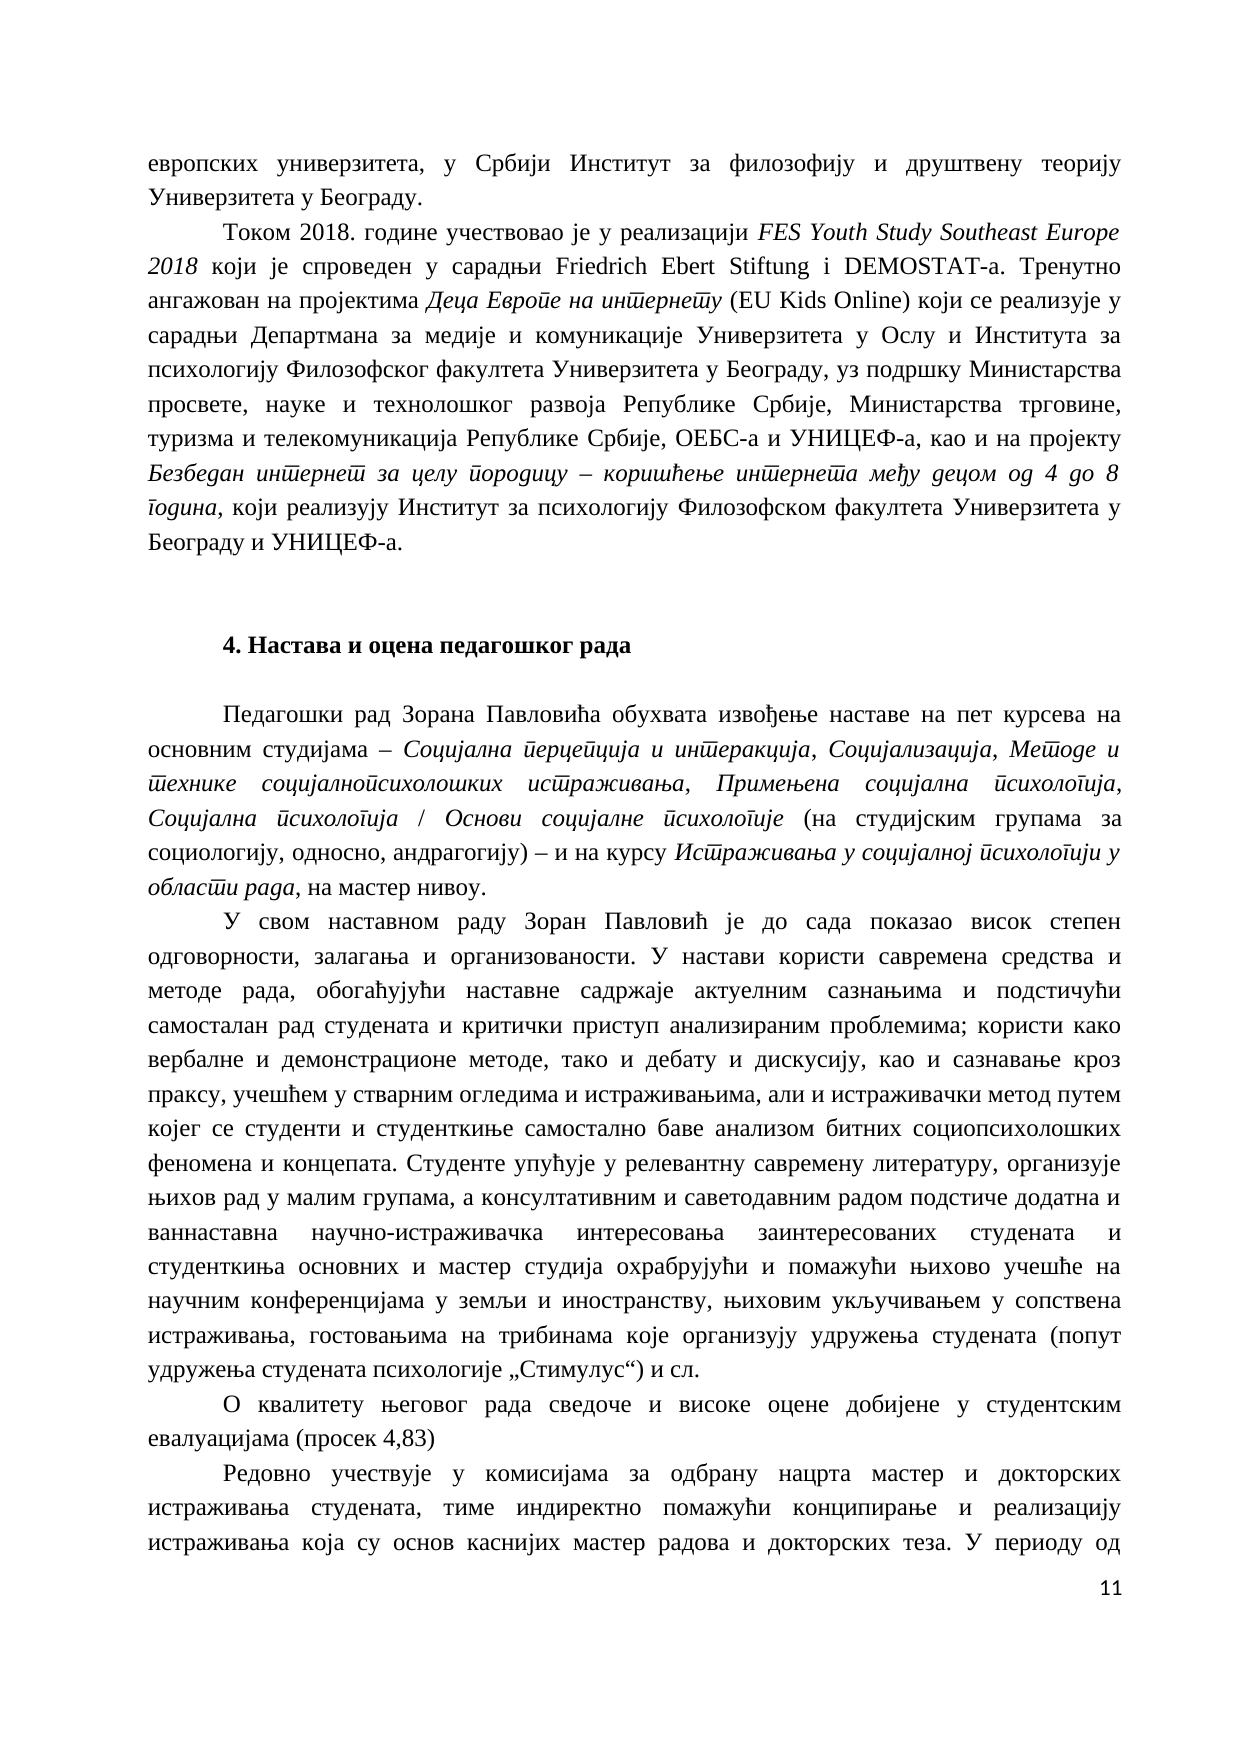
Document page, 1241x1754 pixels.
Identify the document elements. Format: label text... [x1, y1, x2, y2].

text 4. Настава и оцена педагошког рада [148, 630, 1122, 659]
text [148, 1458, 1122, 1556]
text О квалитету његовог рада сведоче и високе оцене добијене у студентским евалуацијама (просек 4,83) [148, 1389, 1122, 1452]
text Педагошки рад Зорана Павловића обухвата извођење наставе на пет курсева на основним студијама – Социјална перцепција и интеракција, Социјализација, Методе и технике социјалнопсихолошких истраживања, Примењена социјална психологија, Социјална психологија / Основи социјалне психологије (на студијским групама за социологију, односно, андрагогију) – и на курсу Истраживања у социјалној психологији у области рада, на мастер нивоу. [148, 699, 1122, 901]
text Током 2018. године учествовао је у реализацији FES Youth Study Southeast Europe 2018 који је спроведен у сарадњи Friedrich Ebert Stiftung i DEMOSTAT-a. Тренутно ангажован на пројектима Деца Европе на интернeту (EU Kids Online) који се реализује у сарадњи Департмана за медије и комуникације Универзитета у Ослу и Института за психологију Филозофског факултета Универзитета у Београду, уз подршку Министарства просвете, науке и технолошког развоја Републике Србије, Министарства трговине, туризма и телекомуникација Републике Србије, ОЕБС-а и УНИЦЕФ-а, као и на пројекту Безбедан интернет за целу породицу – коришћење интернета међу децом од 4 до 8 година, који реализују Институт за психологију Филозофском факултета Универзитета у Београду и УНИЦЕФ-а. [148, 217, 1122, 556]
text У свом наставном раду Зоран Павловић је до сада показао висок степен одговорности, залагања и организованости. У настави користи савремена средства и методе рада, обогаћујући наставне садржаје актуелним сазнањима и подстичући самосталан рад студената и критички приступ анализираним проблемима; користи како вербалне и демонстрационе методе, тако и дебату и дискусију, као и сазнавање кроз праксу, учешћем у стварним огледима и истраживањима, али и истраживачки метод путем којег се студенти и студенткиње самостално баве анализом битних социопсихолошких феномена и концепата. Студенте упућује у релевантну савремену литературу, организује њихов рад у малим групама, а консултативним и саветодавним радом подстиче додатна и ваннаставна научно-истраживачка интересовања заинтересованих студената и студенткиња основних и мастер студија охрабрујући и помажући њихово учешће на научним конференцијама у земљи и иностранству, њиховим укључивањем у сопствена истраживања, гостовањима на трибинама које организују удружења студената (попут удружења студената психологије „Стимулус“) и сл. [148, 906, 1122, 1383]
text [148, 148, 1122, 211]
